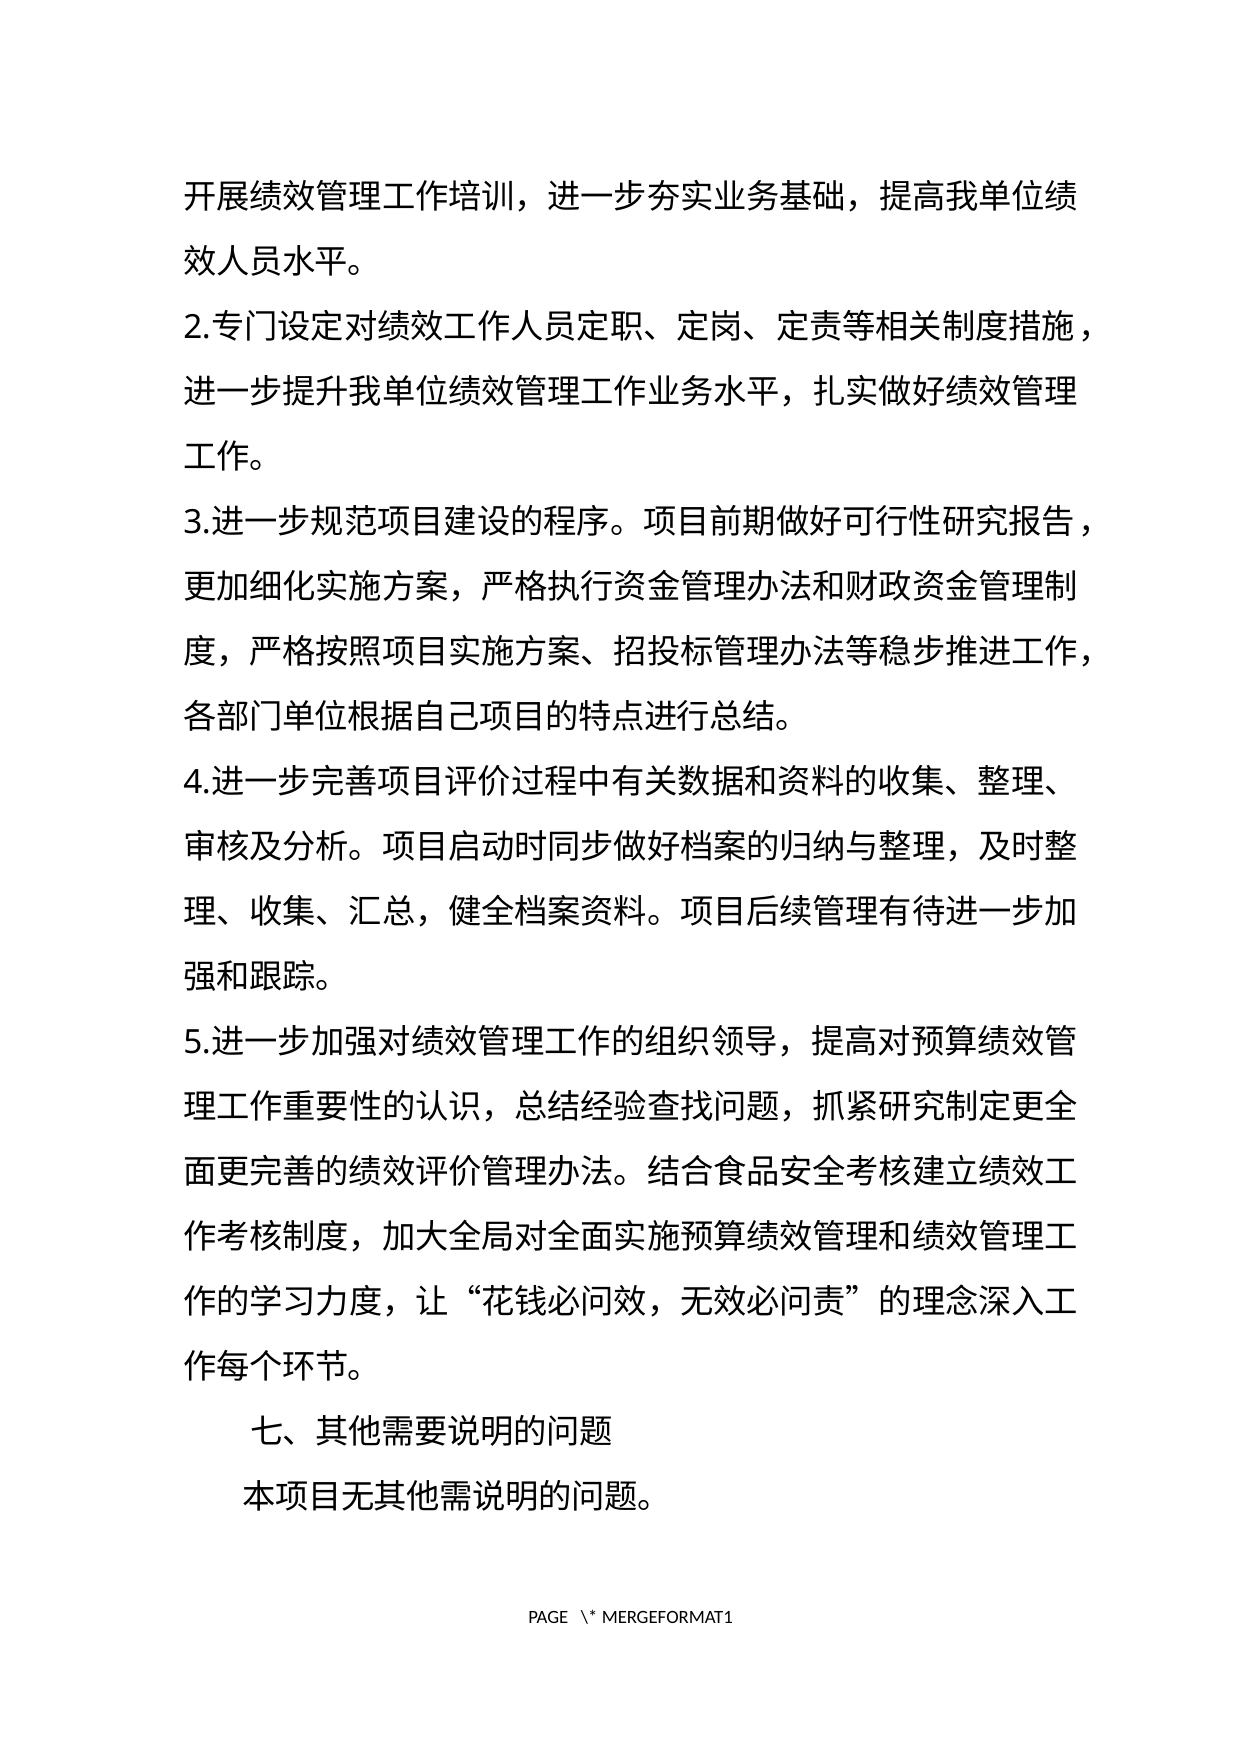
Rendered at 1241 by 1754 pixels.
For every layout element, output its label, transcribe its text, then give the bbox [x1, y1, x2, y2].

text 本项目无其他需说明的问题。 [183, 1462, 1078, 1527]
text 七、其他需要说明的问题 [183, 1397, 1078, 1462]
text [183, 162, 1078, 1397]
